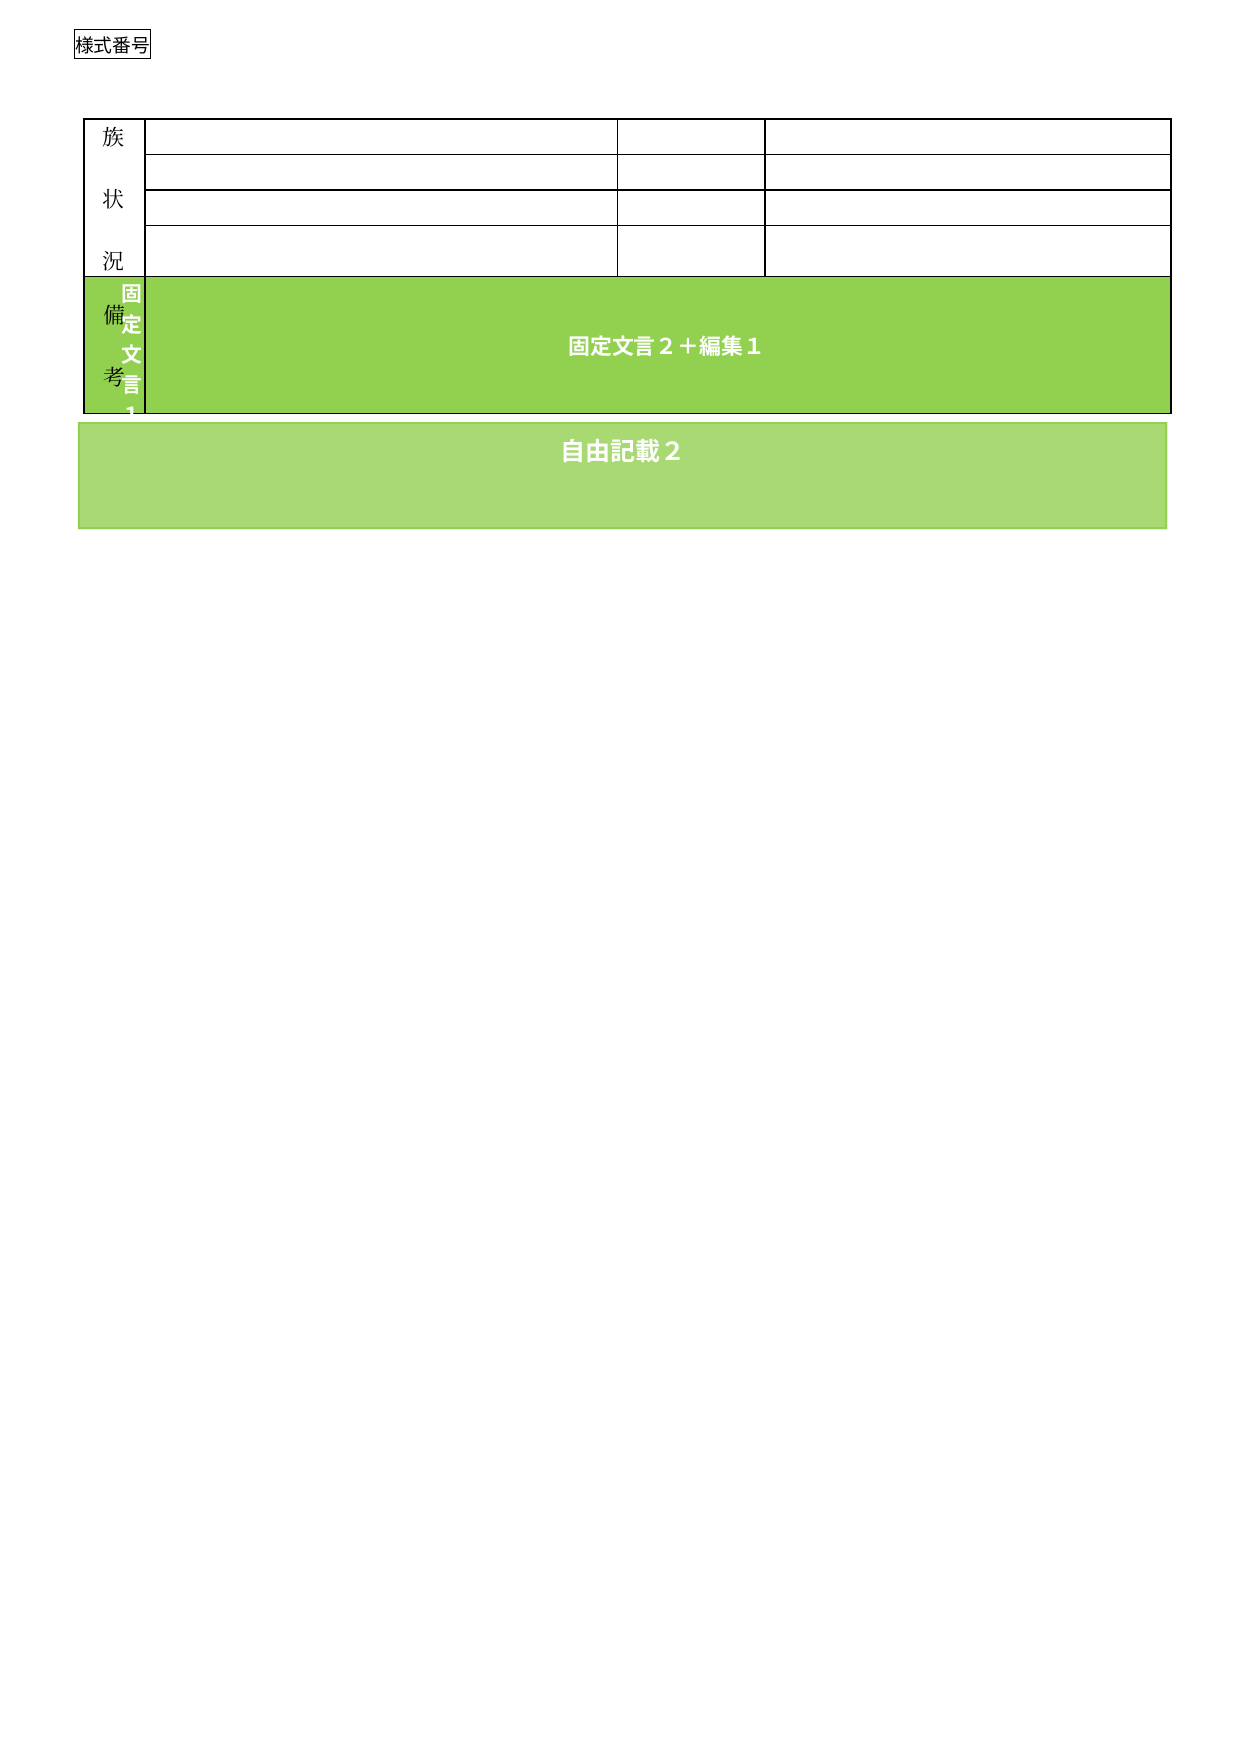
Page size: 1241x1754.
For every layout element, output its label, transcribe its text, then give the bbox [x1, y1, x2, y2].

table_cell [618, 191, 764, 224]
table_cell [146, 120, 617, 154]
table_cell [766, 120, 1170, 154]
table_cell [766, 191, 1170, 224]
table_cell [618, 155, 764, 189]
table_cell [618, 226, 764, 276]
table_cell [146, 155, 617, 189]
table_cell [146, 191, 617, 224]
table_cell 固定文言２＋編集１ [146, 277, 1170, 413]
table_cell [766, 155, 1170, 189]
table_cell 備 考 [85, 277, 144, 413]
table_cell [146, 226, 617, 276]
table_cell [618, 120, 764, 154]
table_cell [766, 226, 1170, 276]
